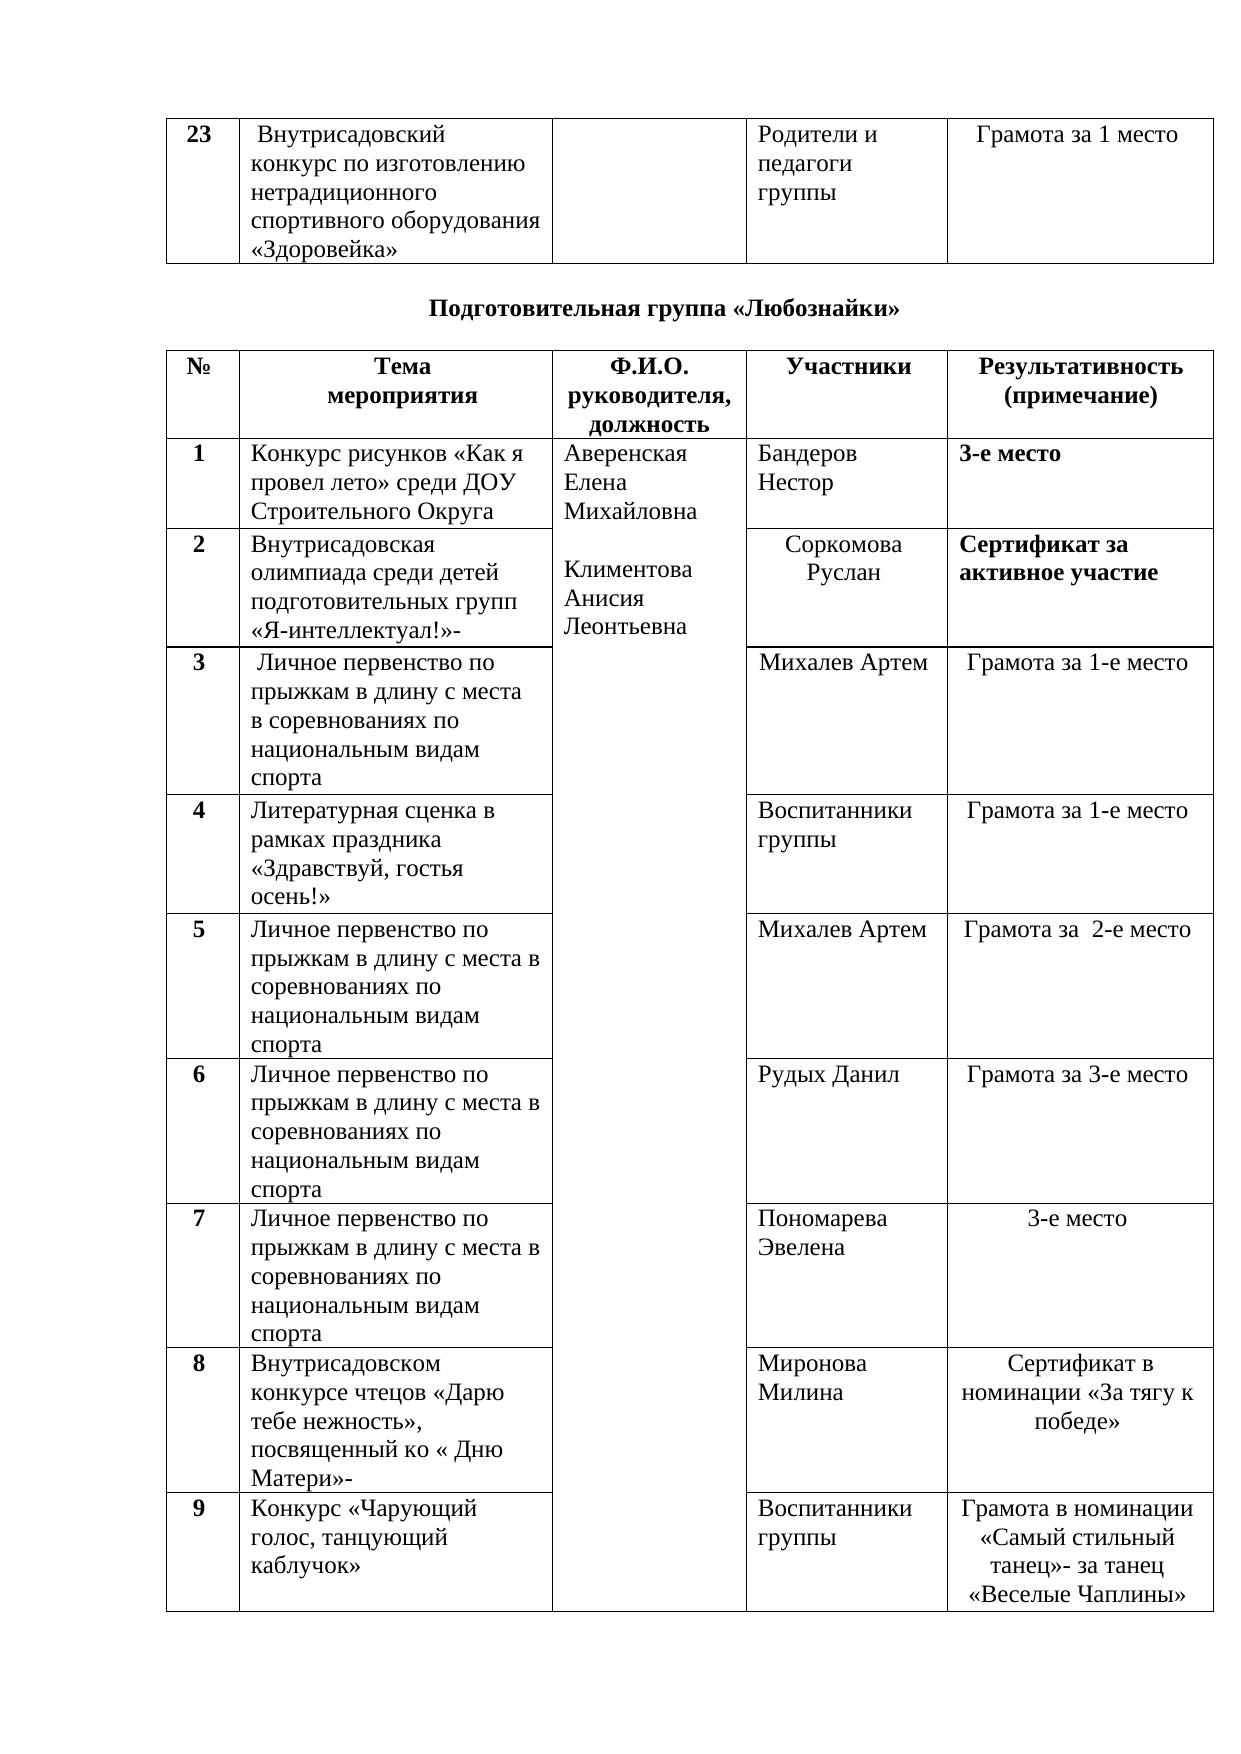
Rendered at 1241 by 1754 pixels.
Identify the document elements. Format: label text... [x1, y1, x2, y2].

table_cell Личное первенство по прыжкам в длину с места в соревнованиях по национальным видам спорта [240, 1204, 552, 1347]
table_cell Сертификат в номинации «За тягу к победе» [948, 1348, 1213, 1492]
table_cell Конкурс «Чарующий голос, танцующий каблучок» [240, 1493, 552, 1611]
table_cell Грамота за 2-е место [948, 914, 1213, 1058]
table_cell Грамота за 1-е место [948, 648, 1213, 794]
table_cell Пономарева Эвелена [747, 1204, 947, 1347]
table_cell Грамота за 1-е место [948, 795, 1213, 913]
table_cell Личное первенство по прыжкам в длину с места в соревнованиях по национальным видам спорта [240, 648, 552, 794]
table_cell Конкурс рисунков «Как я провел лето» среди ДОУ Строительного Округа [240, 439, 552, 528]
table_cell Рудых Данил [747, 1059, 947, 1202]
text Подготовительная группа «Любознайки» [177, 293, 1152, 321]
table_cell Внутрисадовский конкурс по изготовлению нетрадиционного спортивного оборудования «Здоровейка» [240, 119, 552, 263]
table_cell 6 [167, 1059, 239, 1202]
table_cell Грамота за 3-е место [948, 1059, 1213, 1202]
table_header Тема мероприятия [240, 351, 552, 437]
table_cell 8 [167, 1348, 239, 1492]
table_cell 3 [167, 648, 239, 794]
table_cell Воспитанники группы [747, 1493, 947, 1611]
table_header Результативность (примечание) [948, 351, 1213, 437]
table_cell 3-е место [948, 1204, 1213, 1347]
table_cell 7 [167, 1204, 239, 1347]
table_cell Грамота за 1 место [948, 119, 1213, 263]
table_cell Сертификат за активное участие [948, 529, 1213, 646]
table_cell Бандеров Нестор [747, 439, 947, 528]
table_cell Грамота в номинации «Самый стильный танец»- за танец «Веселые Чаплины» [948, 1493, 1213, 1611]
table_cell Личное первенство по прыжкам в длину с места в соревнованиях по национальным видам спорта [240, 914, 552, 1058]
table_cell 9 [167, 1493, 239, 1611]
table_cell Литературная сценка в рамках праздника «Здравствуй, гостья осень!» [240, 795, 552, 913]
table_cell Внутрисадовском конкурсе чтецов «Дарю тебе нежность», посвященный ко « Дню Матери»- [240, 1348, 552, 1492]
table_cell Миронова Милина [747, 1348, 947, 1492]
table_header № [167, 351, 239, 437]
table_cell 23 [167, 119, 239, 263]
table_cell Родители и педагоги группы [747, 119, 947, 263]
table_cell Михалев Артем [747, 914, 947, 1058]
table_cell Аверенская Елена Михайловна Климентова Анисия Леонтьевна [553, 439, 746, 1611]
table_cell Личное первенство по прыжкам в длину с места в соревнованиях по национальным видам спорта [240, 1059, 552, 1202]
table_cell 4 [167, 795, 239, 913]
table_cell 3-е место [948, 439, 1213, 528]
table_cell Соркомова Руслан [747, 529, 947, 646]
table_cell 2 [167, 529, 239, 646]
table_header Ф.И.О. руководителя, должность [553, 351, 746, 437]
table_cell Воспитанники группы [747, 795, 947, 913]
table_cell Михалев Артем [747, 648, 947, 794]
table_cell 5 [167, 914, 239, 1058]
table_cell Внутрисадовская олимпиада среди детей подготовительных групп «Я-интеллектуал!»- [240, 529, 552, 646]
table_cell 1 [167, 439, 239, 528]
table_header Участники [747, 351, 947, 437]
